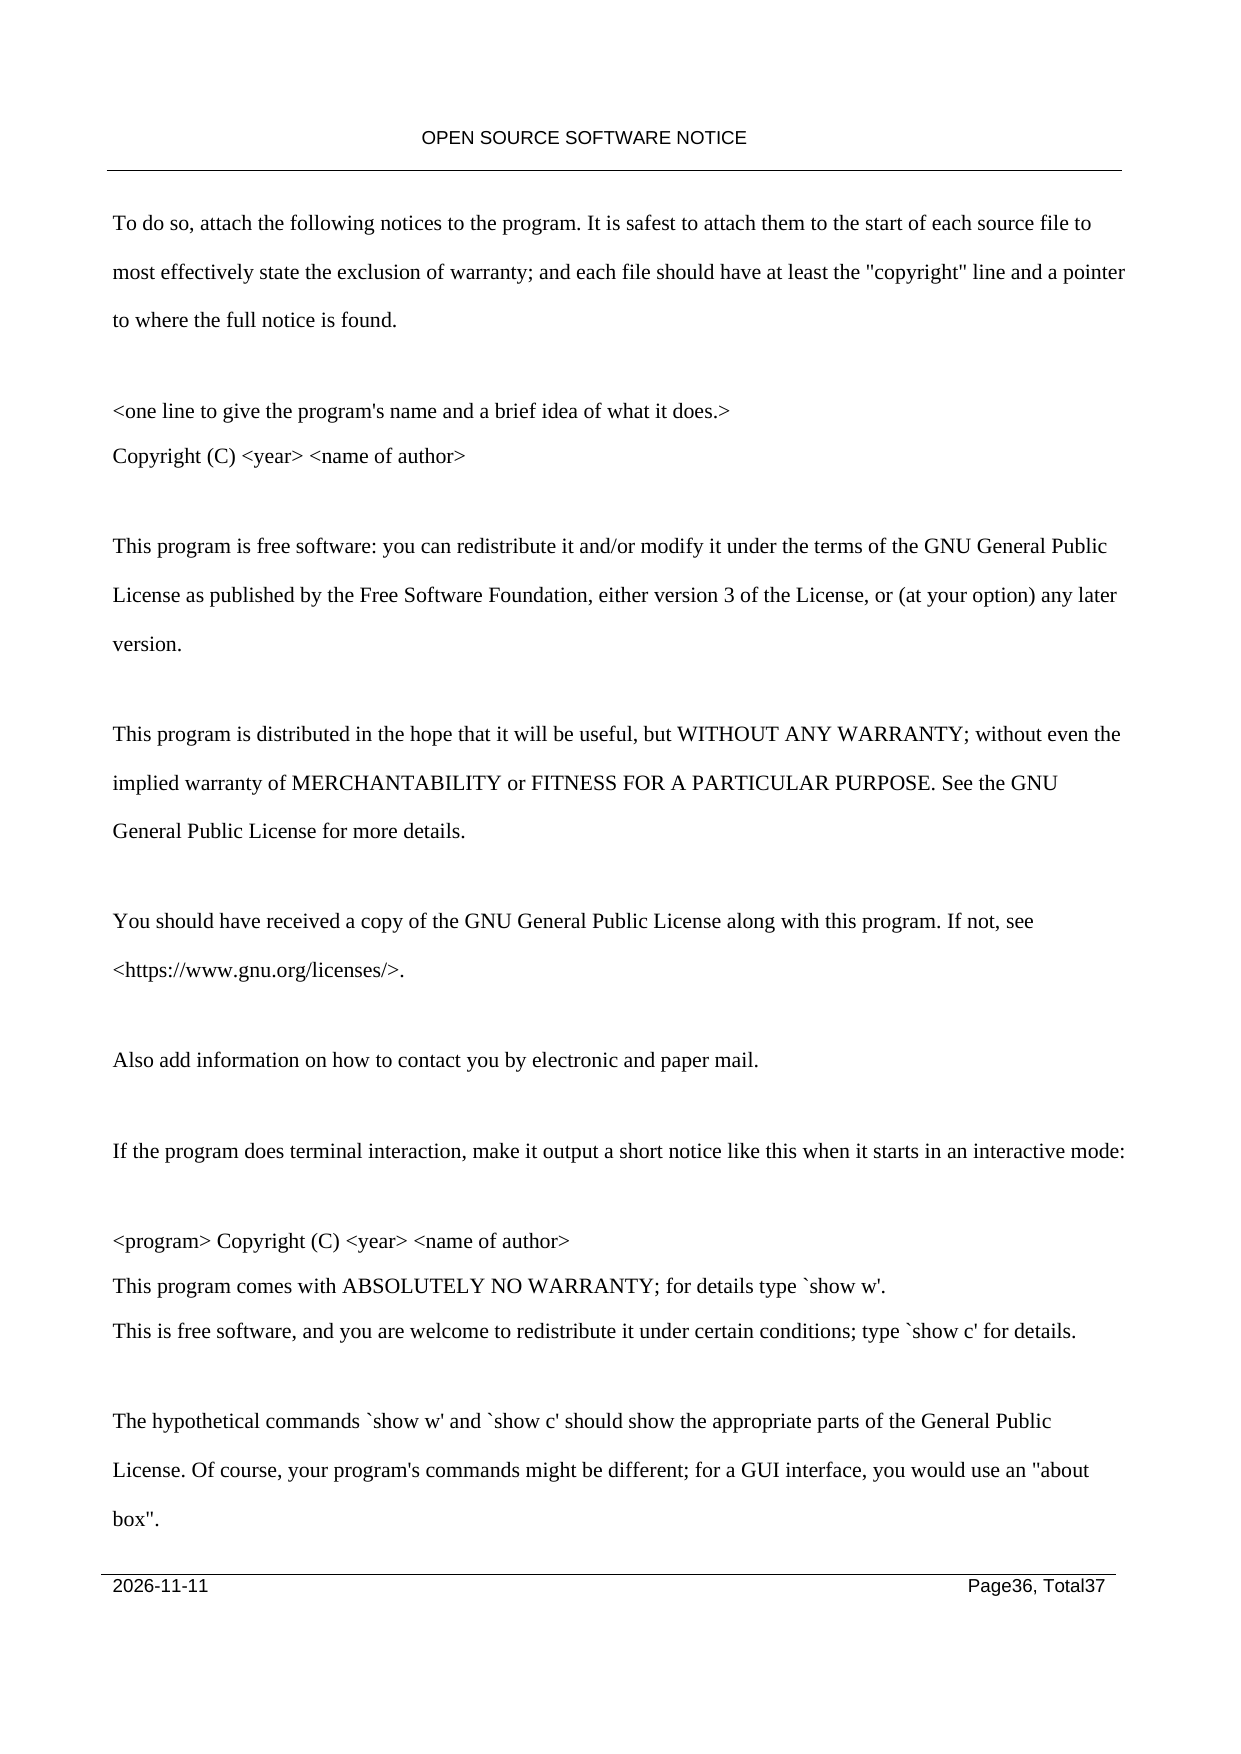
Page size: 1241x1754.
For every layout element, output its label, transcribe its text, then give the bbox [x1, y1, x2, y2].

text The hypothetical commands `show w' and `show c' should show the appropriate parts of the General Public License. Of course, your program's commands might be different; for a GUI interface, you would use an "about box". [112, 1404, 1128, 1534]
text This program comes with ABSOLUTELY NO WARRANTY; for details type `show w'. [112, 1269, 1128, 1302]
text <one line to give the program's name and a brief idea of what it does.> [112, 394, 1128, 427]
text To do so, attach the following notices to the program. It is safest to attach them to the start of each source file to most effectively state the exclusion of warranty; and each file should have at least the "copyright" line and a pointer to where the full notice is found. [112, 206, 1128, 336]
text If the program does terminal interaction, make it output a short notice like this when it starts in an interactive mode: [112, 1134, 1128, 1166]
text <program> Copyright (C) <year> <name of author> [112, 1224, 1128, 1257]
text This program is distributed in the hope that it will be useful, but WITHOUT ANY WARRANTY; without even the implied warranty of MERCHANTABILITY or FITNESS FOR A PARTICULAR PURPOSE. See the GNU General Public License for more details. [112, 717, 1128, 847]
text You should have received a copy of the GNU General Public License along with this program. If not, see <https://www.gnu.org/licenses/>. [112, 905, 1128, 986]
text Also add information on how to contact you by electronic and paper mail. [112, 1044, 1128, 1076]
text This is free software, and you are welcome to redistribute it under certain conditions; type `show c' for details. [112, 1314, 1128, 1347]
text This program is free software: you can redistribute it and/or modify it under the terms of the GNU General Public License as published by the Free Software Foundation, either version 3 of the License, or (at your option) any later version. [112, 529, 1128, 659]
text Copyright (C) <year> <name of author> [112, 439, 1128, 472]
